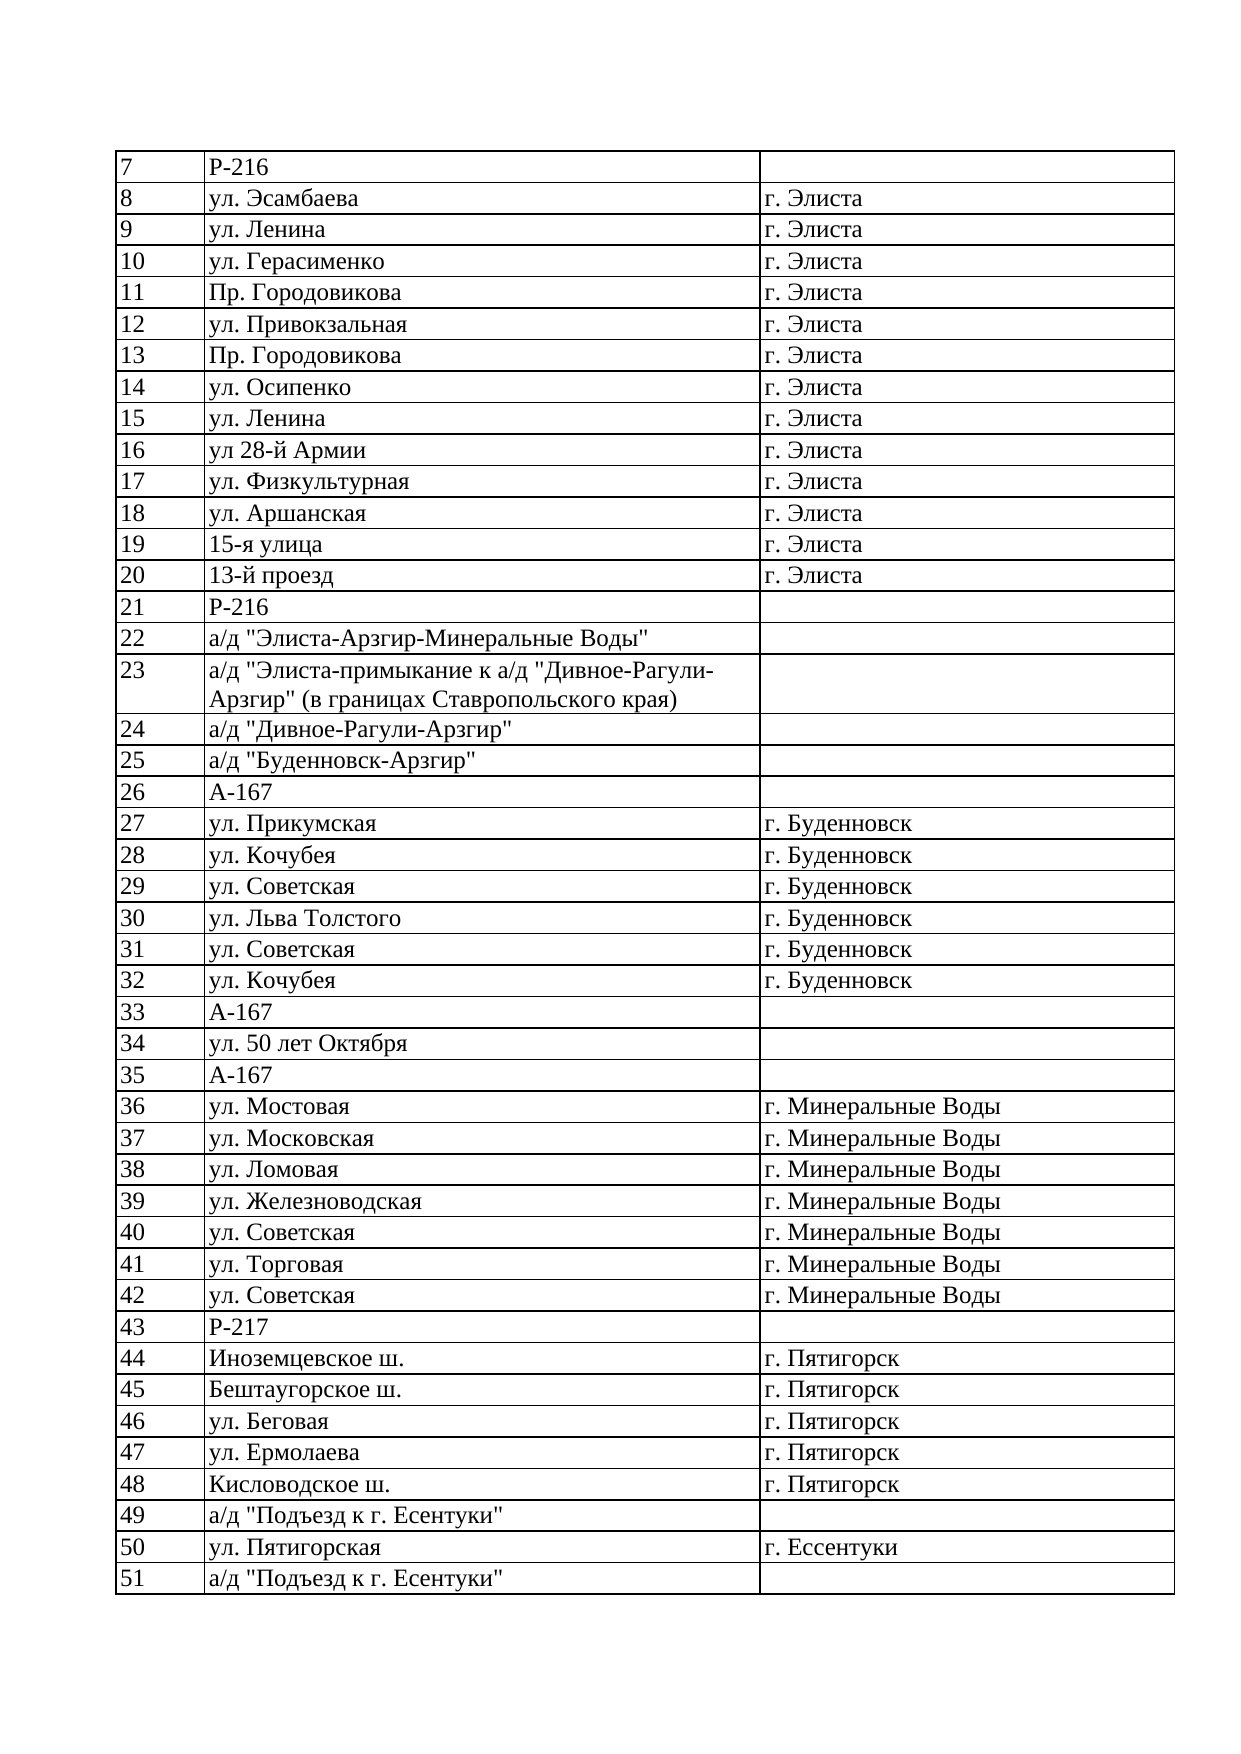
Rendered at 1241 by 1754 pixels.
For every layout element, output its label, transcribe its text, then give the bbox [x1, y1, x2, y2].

table_cell 18 [117, 498, 204, 527]
table_cell Иноземцевское ш. [205, 1343, 759, 1373]
table_cell ул. Советская [205, 1217, 759, 1247]
table_cell [761, 655, 1174, 712]
table_cell ул. Беговая [205, 1406, 759, 1436]
table_cell г. Элиста [761, 246, 1174, 276]
table_cell г. Элиста [761, 403, 1174, 433]
table_cell 41 [117, 1249, 204, 1279]
table_cell Р-216 [205, 592, 759, 622]
table_cell г. Элиста [761, 466, 1174, 496]
table_cell 51 [117, 1563, 204, 1593]
table_cell [761, 1501, 1174, 1530]
table_cell 49 [117, 1501, 204, 1530]
table_cell 16 [117, 435, 204, 464]
table_cell 36 [117, 1092, 204, 1121]
table_cell г. Буденновск [761, 840, 1174, 870]
table_cell ул. Советская [205, 1280, 759, 1310]
table_cell ул. Физкультурная [205, 466, 759, 496]
table_cell [761, 1312, 1174, 1342]
table_cell 45 [117, 1375, 204, 1404]
table_cell г. Минеральные Воды [761, 1092, 1174, 1121]
table_cell г. Пятигорск [761, 1406, 1174, 1436]
table_cell г. Минеральные Воды [761, 1123, 1174, 1153]
table_cell г. Элиста [761, 183, 1174, 213]
table_cell Р-217 [205, 1312, 759, 1342]
table_cell Р-216 [205, 152, 759, 181]
table_cell г. Элиста [761, 529, 1174, 559]
table_cell [761, 1029, 1174, 1058]
table_cell 44 [117, 1343, 204, 1373]
table_cell г. Элиста [761, 215, 1174, 244]
table_cell ул. Советская [205, 871, 759, 901]
table_cell г. Буденновск [761, 966, 1174, 996]
table_cell г. Минеральные Воды [761, 1217, 1174, 1247]
table_cell г. Элиста [761, 372, 1174, 402]
table_cell ул. Советская [205, 934, 759, 964]
table_cell А-167 [205, 1060, 759, 1090]
table_cell г. Минеральные Воды [761, 1249, 1174, 1279]
table_cell Пр. Городовикова [205, 340, 759, 370]
table_cell г. Элиста [761, 309, 1174, 339]
table_cell 22 [117, 623, 204, 653]
table_cell 38 [117, 1155, 204, 1184]
table_cell г. Пятигорск [761, 1469, 1174, 1499]
table_cell 46 [117, 1406, 204, 1436]
table_cell 14 [117, 372, 204, 402]
table_cell [761, 746, 1174, 775]
table_cell [761, 592, 1174, 622]
table_cell Пр. Городовикова [205, 277, 759, 307]
table_cell 43 [117, 1312, 204, 1342]
table_cell 24 [117, 714, 204, 744]
table_cell 21 [117, 592, 204, 622]
table_cell 17 [117, 466, 204, 496]
table_cell [761, 152, 1174, 181]
table_cell 26 [117, 777, 204, 807]
table_cell 29 [117, 871, 204, 901]
table_cell 32 [117, 966, 204, 996]
table_cell а/д "Подъезд к г. Есентуки" [205, 1563, 759, 1593]
table_cell 28 [117, 840, 204, 870]
table_cell ул. Торговая [205, 1249, 759, 1279]
table_cell 13 [117, 340, 204, 370]
table_cell г. Элиста [761, 498, 1174, 527]
table_cell г. Буденновск [761, 871, 1174, 901]
table_cell г. Минеральные Воды [761, 1280, 1174, 1310]
table_cell а/д "Элиста-Арзгир-Минеральные Воды" [205, 623, 759, 653]
table_cell 34 [117, 1029, 204, 1058]
table_cell г. Ессентуки [761, 1532, 1174, 1562]
table_cell г. Буденновск [761, 903, 1174, 933]
table_cell ул. Железноводская [205, 1186, 759, 1216]
table_cell 20 [117, 561, 204, 590]
table_cell а/д "Элиста-примыкание к а/д "Дивное-Рагули-Арзгир" (в границах Ставропольского края) [205, 655, 759, 712]
table_cell А-167 [205, 777, 759, 807]
table_cell г. Элиста [761, 561, 1174, 590]
table_cell Бештаугорское ш. [205, 1375, 759, 1404]
table_cell 42 [117, 1280, 204, 1310]
table_cell г. Элиста [761, 340, 1174, 370]
table_cell А-167 [205, 997, 759, 1027]
table_cell ул. Привокзальная [205, 309, 759, 339]
table_cell 11 [117, 277, 204, 307]
table_cell 30 [117, 903, 204, 933]
table_cell [761, 1060, 1174, 1090]
table_cell [761, 714, 1174, 744]
table_cell 12 [117, 309, 204, 339]
table_cell ул. Мостовая [205, 1092, 759, 1121]
table_cell 47 [117, 1438, 204, 1467]
table_cell 39 [117, 1186, 204, 1216]
table_cell а/д "Подъезд к г. Есентуки" [205, 1501, 759, 1530]
table_cell г. Пятигорск [761, 1375, 1174, 1404]
table_cell а/д "Буденновск-Арзгир" [205, 746, 759, 775]
table_cell ул 28-й Армии [205, 435, 759, 464]
table_cell ул. Ленина [205, 215, 759, 244]
table_cell г. Пятигорск [761, 1343, 1174, 1373]
table_cell ул. Кочубея [205, 966, 759, 996]
table_cell 50 [117, 1532, 204, 1562]
table_cell ул. 50 лет Октября [205, 1029, 759, 1058]
table_cell ул. Аршанская [205, 498, 759, 527]
table_cell 15-я улица [205, 529, 759, 559]
table_cell 35 [117, 1060, 204, 1090]
table_cell ул. Пятигорская [205, 1532, 759, 1562]
table_cell ул. Прикумская [205, 808, 759, 838]
table_cell 25 [117, 746, 204, 775]
table_cell 27 [117, 808, 204, 838]
table_cell [761, 777, 1174, 807]
table_cell ул. Ломовая [205, 1155, 759, 1184]
table_cell г. Пятигорск [761, 1438, 1174, 1467]
table_cell 31 [117, 934, 204, 964]
table_cell ул. Эсамбаева [205, 183, 759, 213]
table_cell 9 [117, 215, 204, 244]
table_cell 33 [117, 997, 204, 1027]
table_cell 23 [117, 655, 204, 712]
table_cell [761, 1563, 1174, 1593]
table_cell ул. Ленина [205, 403, 759, 433]
table_cell 48 [117, 1469, 204, 1499]
table_cell 13-й проезд [205, 561, 759, 590]
table_cell 10 [117, 246, 204, 276]
table_cell ул. Московская [205, 1123, 759, 1153]
table_cell 40 [117, 1217, 204, 1247]
table_cell г. Буденновск [761, 934, 1174, 964]
table_cell ул. Осипенко [205, 372, 759, 402]
table_cell 19 [117, 529, 204, 559]
table_cell ул. Герасименко [205, 246, 759, 276]
table_cell 15 [117, 403, 204, 433]
table_cell а/д "Дивное-Рагули-Арзгир" [205, 714, 759, 744]
table_cell Кисловодское ш. [205, 1469, 759, 1499]
table_cell ул. Ермолаева [205, 1438, 759, 1467]
table_cell г. Минеральные Воды [761, 1186, 1174, 1216]
table_cell [761, 623, 1174, 653]
table_cell г. Элиста [761, 435, 1174, 464]
table_cell г. Минеральные Воды [761, 1155, 1174, 1184]
table_cell [761, 997, 1174, 1027]
table_cell 8 [117, 183, 204, 213]
table_cell г. Буденновск [761, 808, 1174, 838]
table_cell ул. Кочубея [205, 840, 759, 870]
table_cell г. Элиста [761, 277, 1174, 307]
table_cell 37 [117, 1123, 204, 1153]
table_cell 7 [117, 152, 204, 181]
table_cell ул. Льва Толстого [205, 903, 759, 933]
